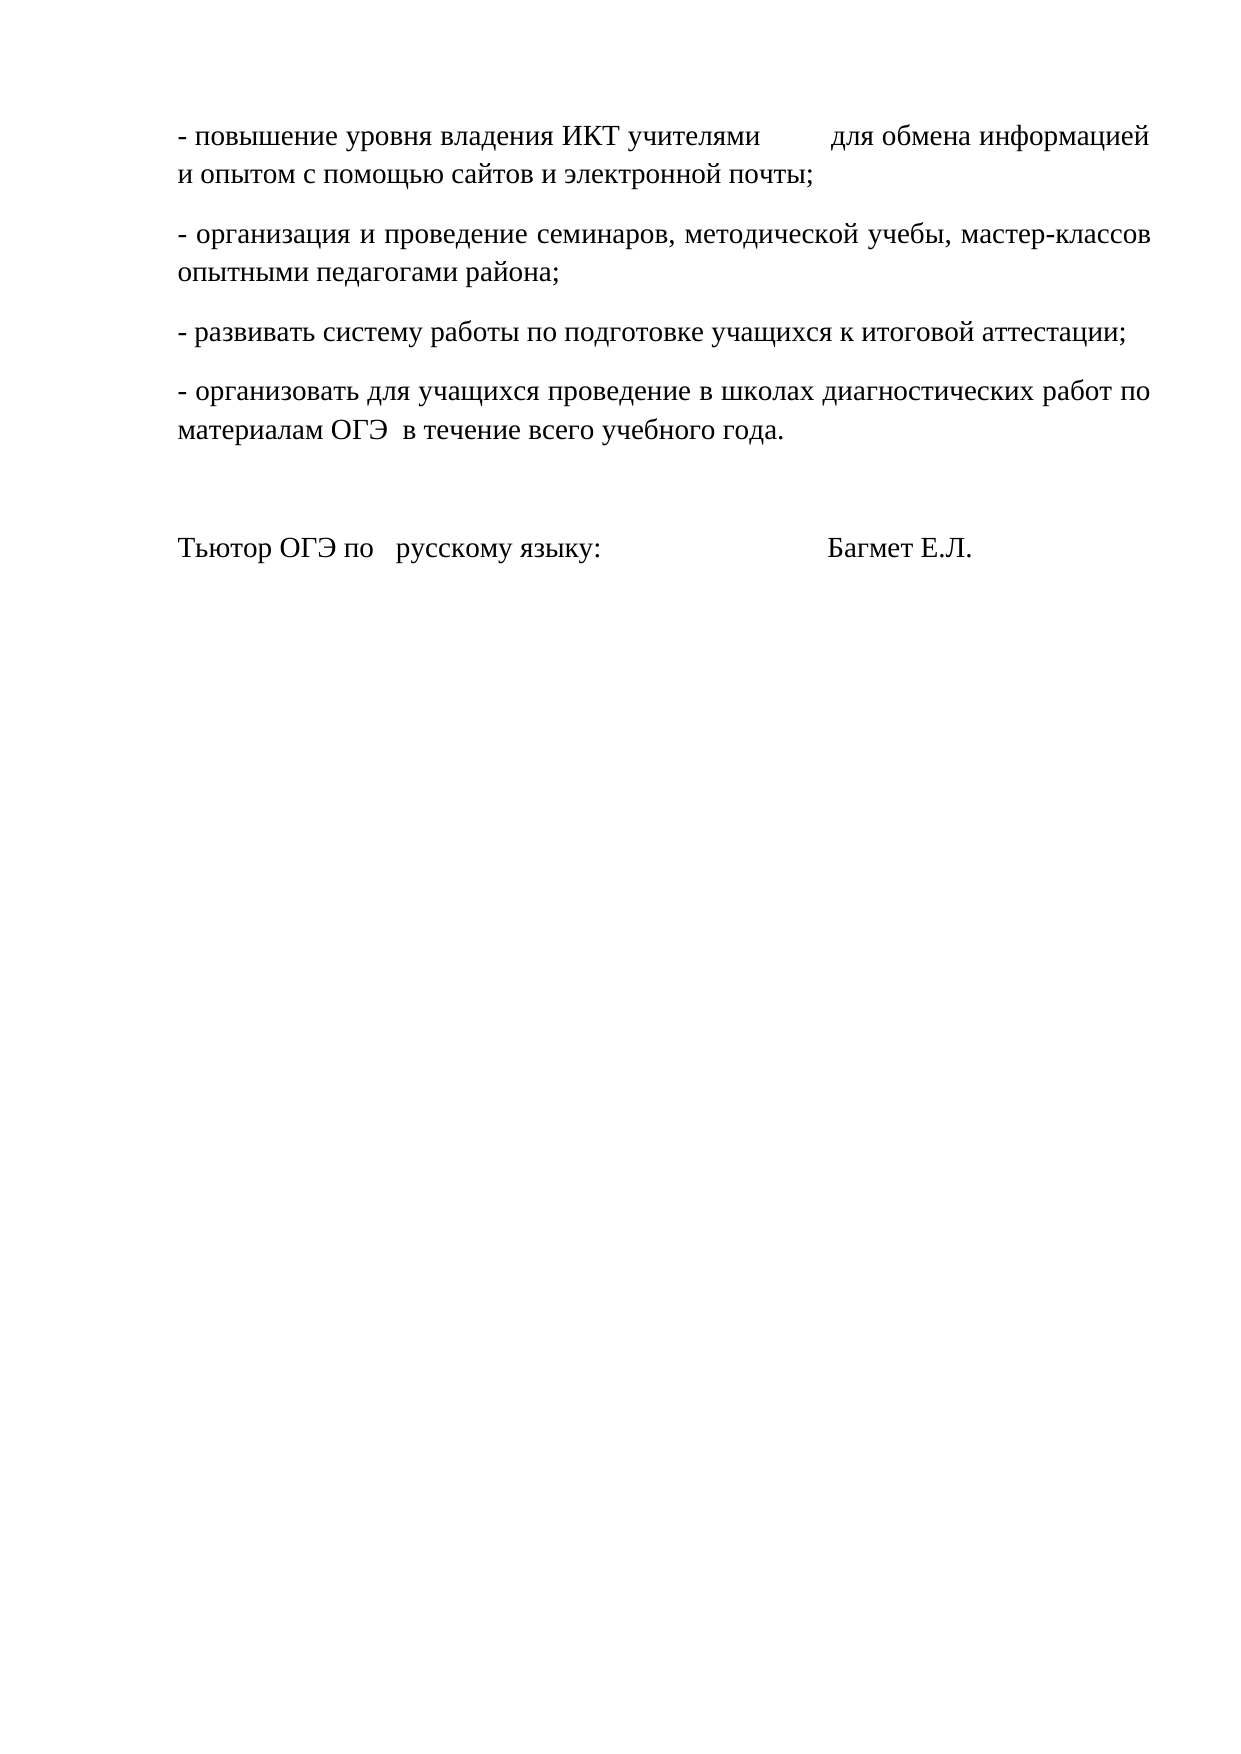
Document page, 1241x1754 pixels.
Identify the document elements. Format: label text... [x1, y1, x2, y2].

text - организовать для учащихся проведение в школах диагностических работ по материалам ОГЭ в течение всего учебного года. [177, 373, 1152, 445]
text - развивать систему работы по подготовке учащихся к итоговой аттестации; [177, 314, 1152, 347]
text - организация и проведение семинаров, методической учебы, мастер-классов опытными педагогами района; [177, 216, 1152, 288]
text Тьютор ОГЭ по русскому языку: Багмет Е.Л. [177, 531, 1152, 564]
text - повышение уровня владения ИКТ учителями для обмена информацией и опытом с помощью сайтов и электронной почты; [177, 118, 1152, 190]
